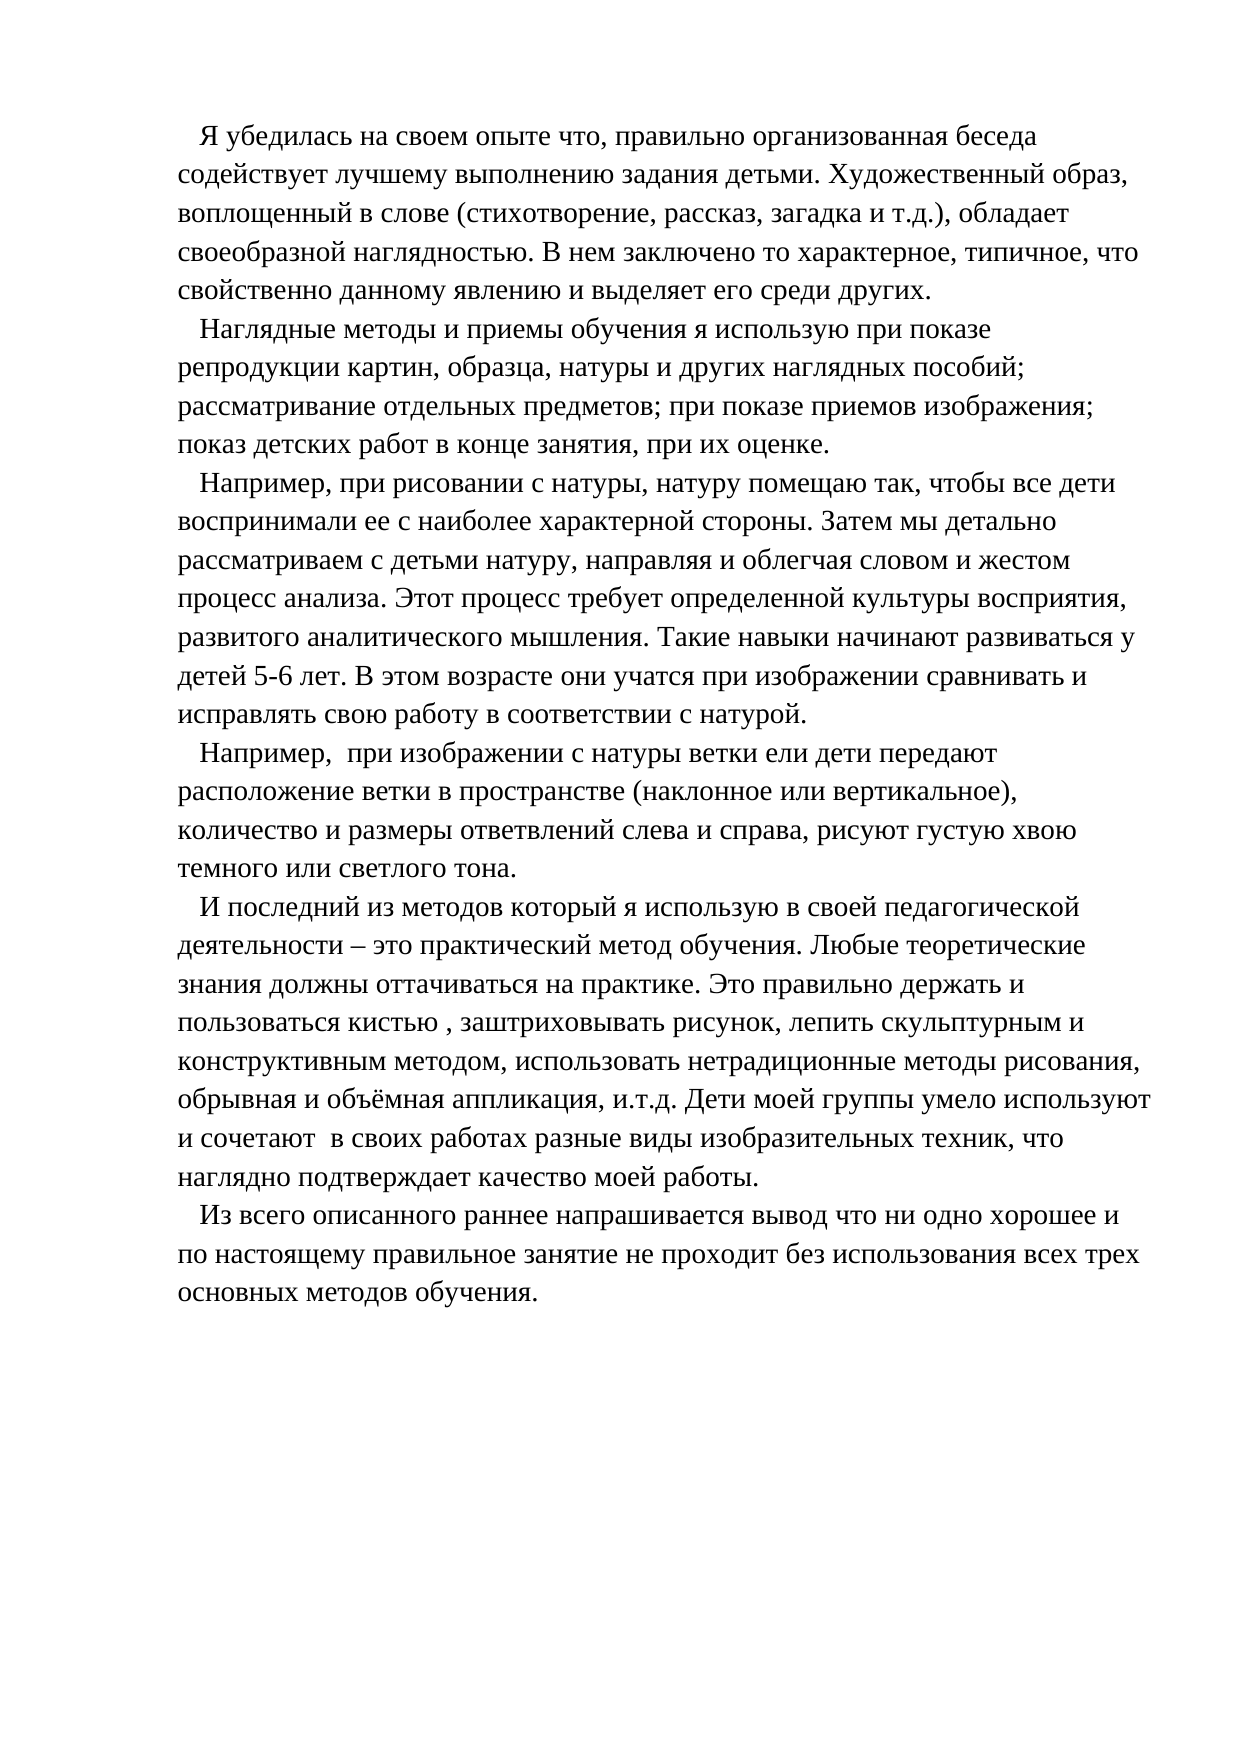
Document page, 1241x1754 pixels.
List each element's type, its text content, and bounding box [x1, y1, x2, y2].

text Я убедилась на своем опыте что, правильно организованная беседа содействует лучшему выполнению задания детьми. Художественный образ, воплощенный в слове (стихотворение, рассказ, загадка и т.д.), обладает своеобразной наглядностью. В нем заключено то характерное, типичное, что свойственно данному явлению и выделяет его среди других. [177, 118, 1152, 306]
text Из всего описанного раннее напрашивается вывод что ни одно хорошее и по настоящему правильное занятие не проходит без использования всех трех основных методов обучения. [177, 1197, 1152, 1308]
text Например, при изображении с натуры ветки ели дети передают расположение ветки в пространстве (наклонное или вертикальное), количество и размеры ответвлений слева и справа, рисуют густую хвою темного или светлого тона. [177, 735, 1152, 884]
text Наглядные методы и приемы обучения я использую при показе репродукции картин, образца, натуры и других наглядных пособий; рассматривание отдельных предметов; при показе приемов изображения; показ детских работ в конце занятия, при их оценке. [177, 311, 1152, 460]
text И последний из методов который я использую в своей педагогической деятельности – это практический метод обучения. Любые теоретические знания должны оттачиваться на практике. Это правильно держать и пользоваться кистью , заштриховывать рисунок, лепить скульптурным и конструктивным методом, использовать нетрадиционные методы рисования, обрывная и объёмная аппликация, и.т.д. Дети моей группы умело используют и сочетают в своих работах разные виды изобразительных техник, что наглядно подтверждает качество моей работы. [177, 889, 1152, 1192]
text Например, при рисовании с натуры, натуру помещаю так, чтобы все дети воспринимали ее с наиболее характерной стороны. Затем мы детально рассматриваем с детьми натуру, направляя и облегчая словом и жестом процесс анализа. Этот процесс требует определенной культуры восприятия, развитого аналитического мышления. Такие навыки начинают развиваться у детей 5-6 лет. В этом возрасте они учатся при изображении сравнивать и исправлять свою работу в соответствии с натурой. [177, 465, 1152, 730]
